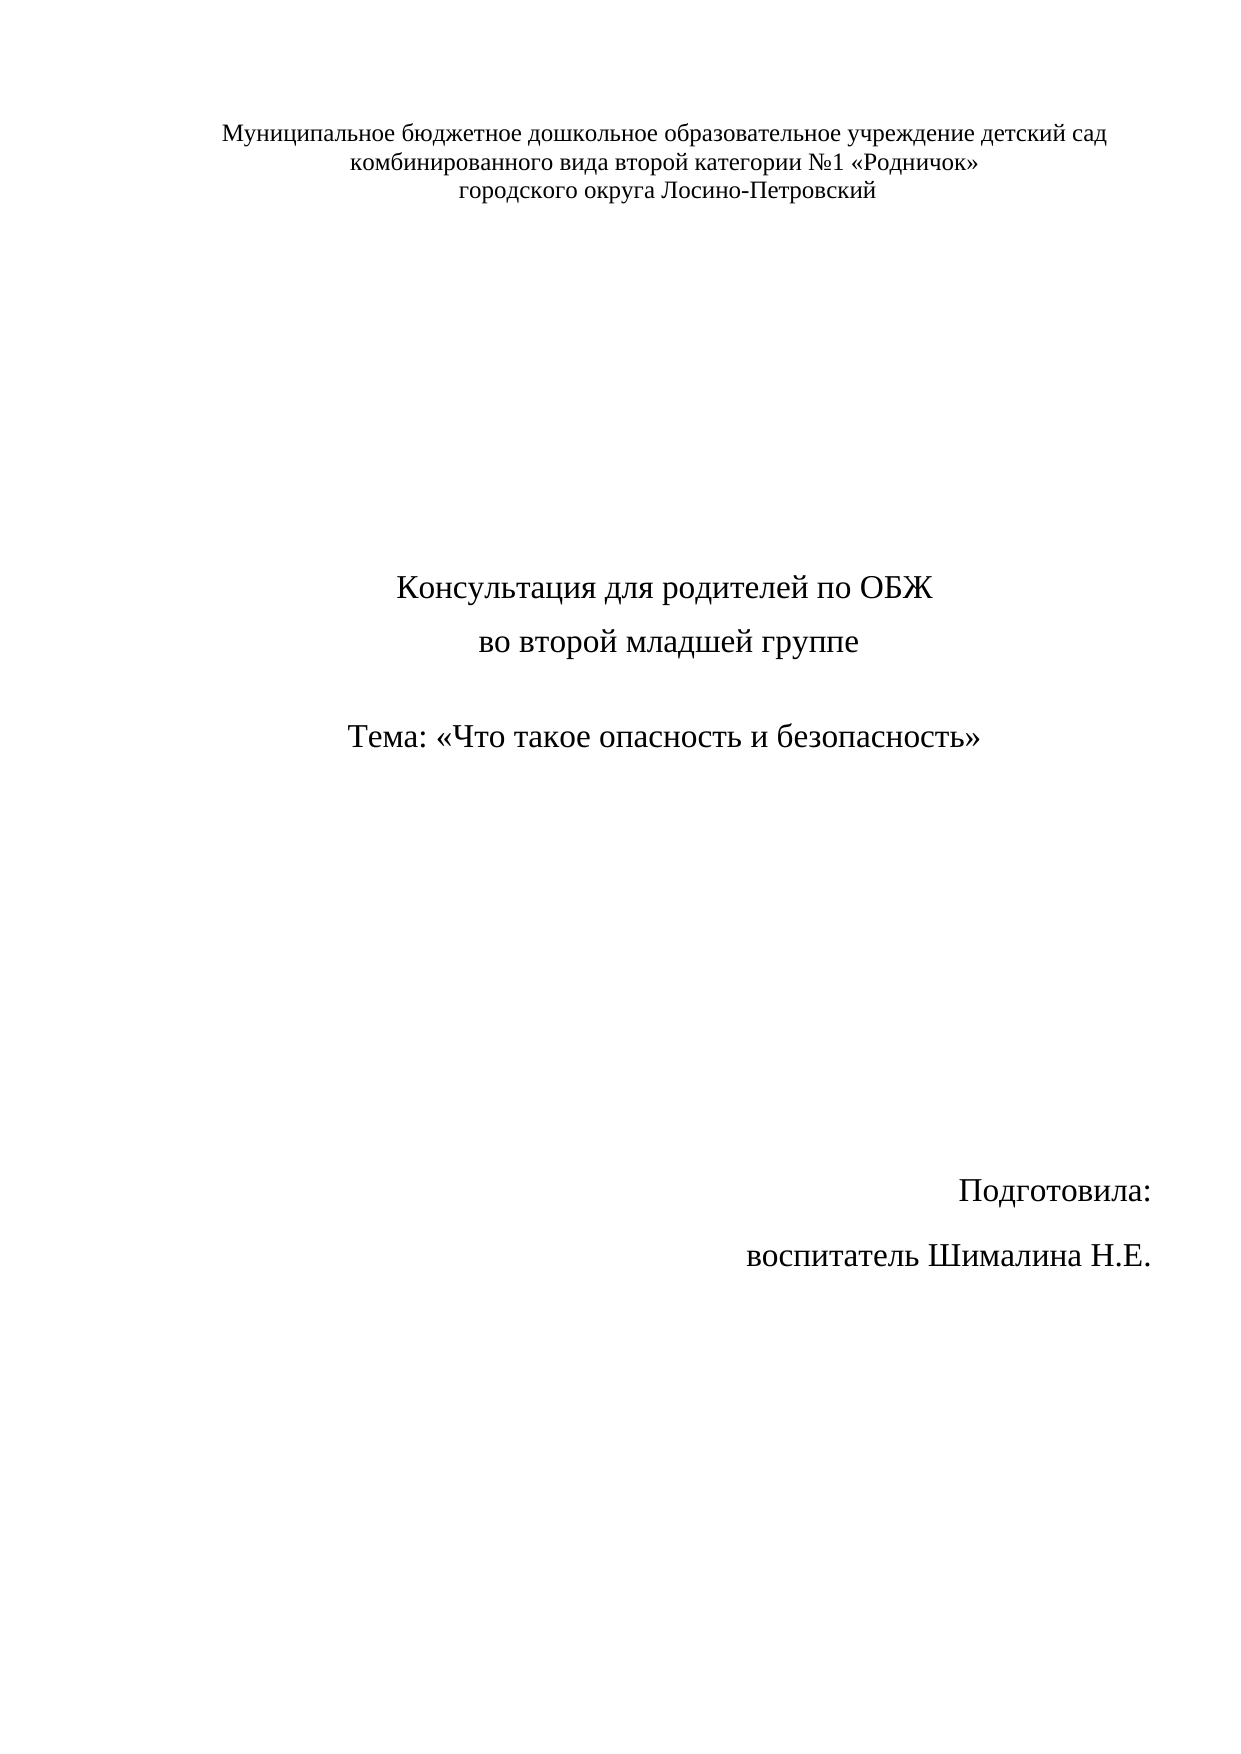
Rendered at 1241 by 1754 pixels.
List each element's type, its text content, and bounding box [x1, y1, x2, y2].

text воспитатель Шималина Н.Е. [177, 1235, 1152, 1274]
text Тема: «Что такое опасность и безопасность» [177, 716, 1152, 754]
text Муниципальное бюджетное дошкольное образовательное учреждение детский сад комбинированного вида второй категории №1 «Родничок» [177, 118, 1152, 176]
text во второй младшей группе [177, 621, 1152, 660]
text Подготовила: [177, 1170, 1152, 1209]
text Консультация для родителей по ОБЖ [177, 567, 1152, 606]
text городского округа Лосино-Петровский [177, 176, 1152, 204]
